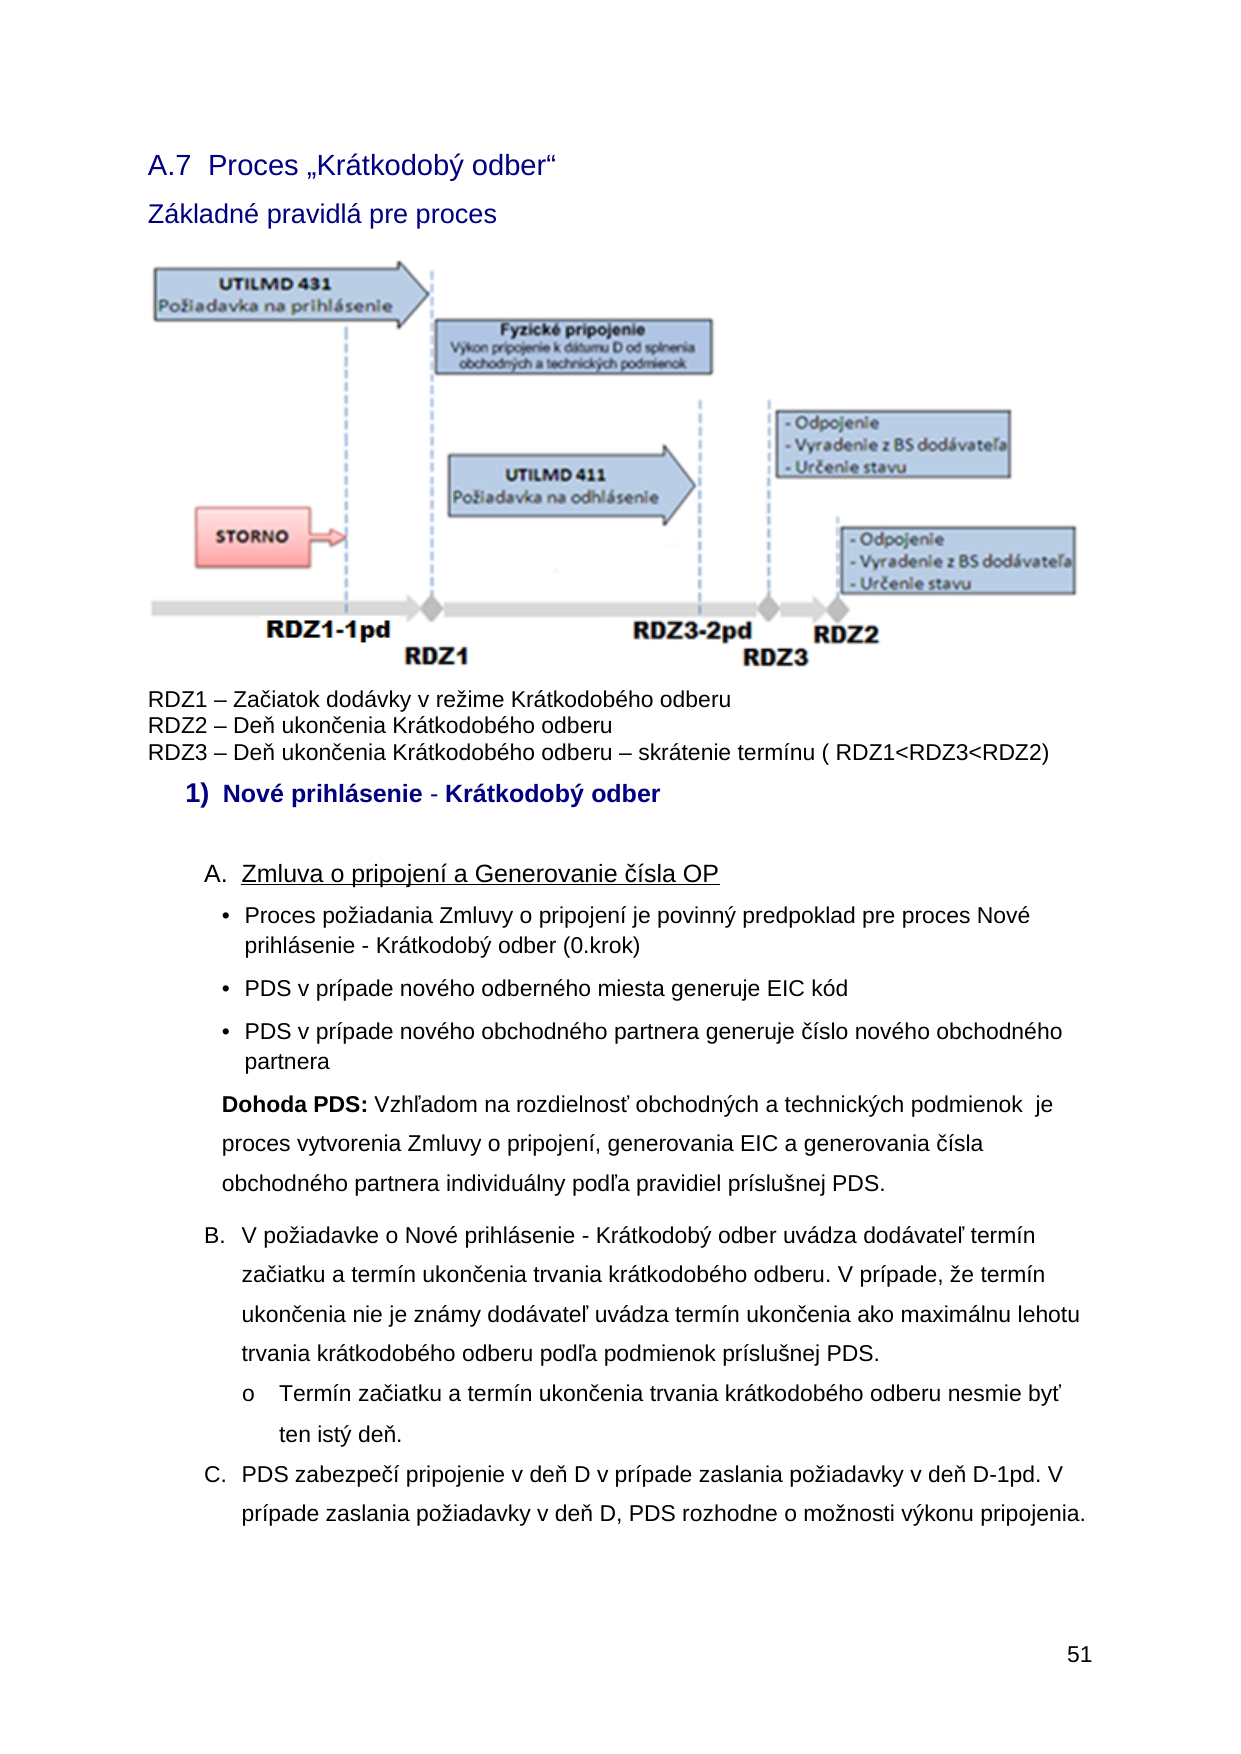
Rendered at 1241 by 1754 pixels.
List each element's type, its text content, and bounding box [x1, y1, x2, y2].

text Proces „Krátkodobý odber“ [148, 148, 1092, 181]
list Zmluva o pripojení a Generovanie čísla OP [204, 859, 1092, 888]
text RDZ3 – Deň ukončenia Krátkodobého odberu – skrátenie termínu ( RDZ1<RDZ3<RDZ2) [148, 738, 1092, 765]
subtitle Základné pravidlá pre proces [148, 198, 1092, 229]
subtitle Nové prihlásenie - Krátkodobý odber [185, 777, 1092, 808]
text RDZ2 – Deň ukončenia Krátkodobého odberu [148, 712, 1092, 738]
list PDS v prípade nového odberného miesta generuje EIC kód [222, 975, 1092, 1002]
list PDS zabezpečí pripojenie v deň D v prípade zaslania požiadavky v deň D-1pd. V prípade zaslania požiadavky v deň D, PDS rozhodne o možnosti výkonu pripojenia. [204, 1461, 1092, 1526]
list PDS v prípade nového obchodného partnera generuje číslo nového obchodného partnera [222, 1018, 1092, 1074]
text Dohoda PDS: Vzhľadom na rozdielnosť obchodných a technických podmienok je proces vytvorenia Zmluvy o pripojení, generovania EIC a generovania čísla obchodného partnera individuálny podľa pravidiel príslušnej PDS. [222, 1091, 1092, 1196]
text RDZ1 – Začiatok dodávky v režime Krátkodobého odberu [148, 686, 1092, 712]
list V požiadavke o Nové prihlásenie - Krátkodobý odber uvádza dodávateľ termín začiatku a termín ukončenia trvania krátkodobého odberu. V prípade, že termín ukončenia nie je známy dodávateľ uvádza termín ukončenia ako maximálnu lehotu trvania krátkodobého odberu podľa podmienok príslušnej PDS. [204, 1222, 1092, 1367]
list Termín začiatku a termín ukončenia trvania krátkodobého odberu nesmie byť ten istý deň. [241, 1380, 1092, 1447]
picture [147, 251, 1087, 674]
list Proces požiadania Zmluvy o pripojení je povinný predpoklad pre proces Nové prihlásenie - Krátkodobý odber (0.krok) [222, 902, 1092, 959]
